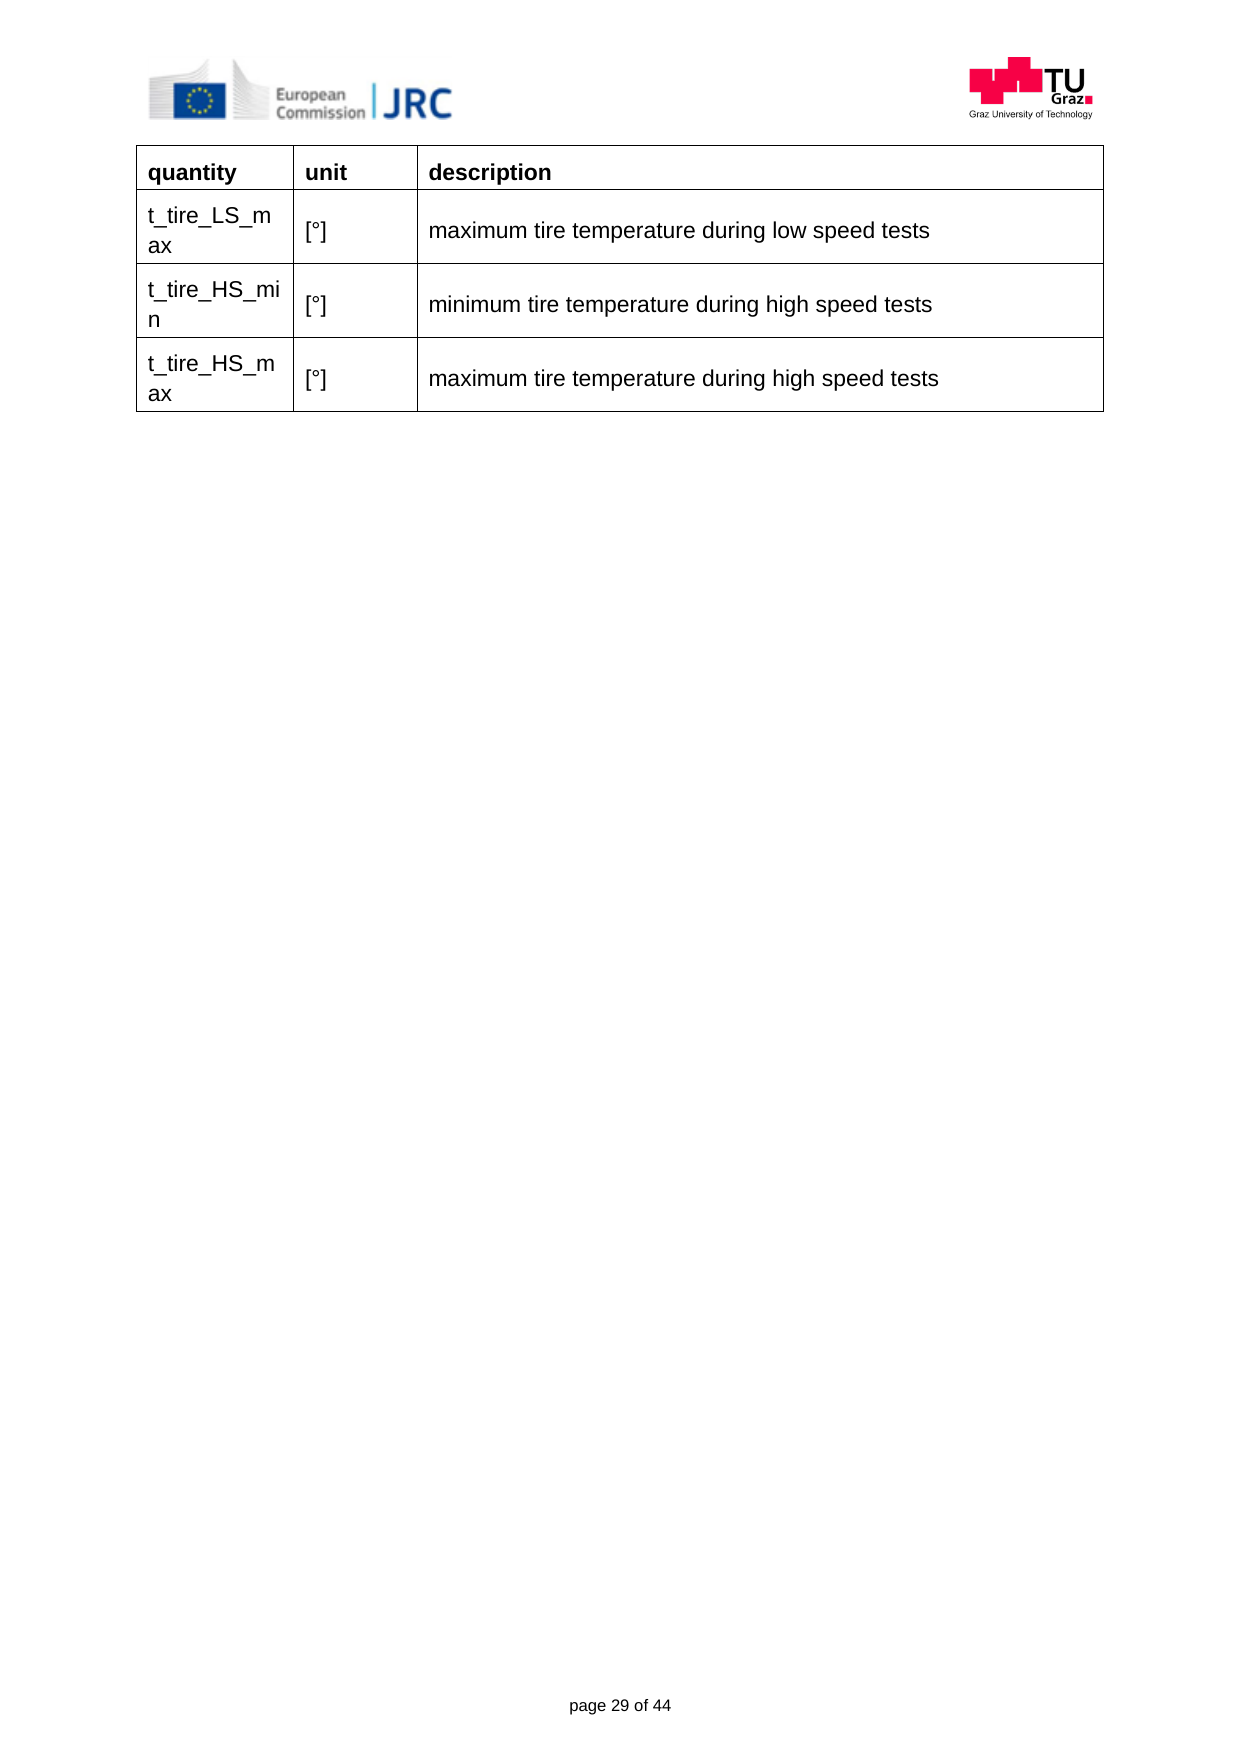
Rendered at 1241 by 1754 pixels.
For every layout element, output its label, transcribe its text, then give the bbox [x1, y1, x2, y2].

picture [969, 57, 1093, 120]
table_header description [418, 146, 1103, 189]
table_cell [°] [294, 190, 417, 263]
table_cell maximum tire temperature during high speed tests [418, 338, 1103, 411]
table_cell maximum tire temperature during low speed tests [418, 190, 1103, 263]
table_cell t_tire_LS_max [137, 190, 293, 263]
picture [147, 56, 453, 120]
table_cell t_tire_HS_min [137, 264, 293, 337]
table_cell [°] [294, 264, 417, 337]
table_header unit [294, 146, 417, 189]
table_header quantity [137, 146, 293, 189]
table_cell t_tire_HS_max [137, 338, 293, 411]
table_cell minimum tire temperature during high speed tests [418, 264, 1103, 337]
table_cell [°] [294, 338, 417, 411]
